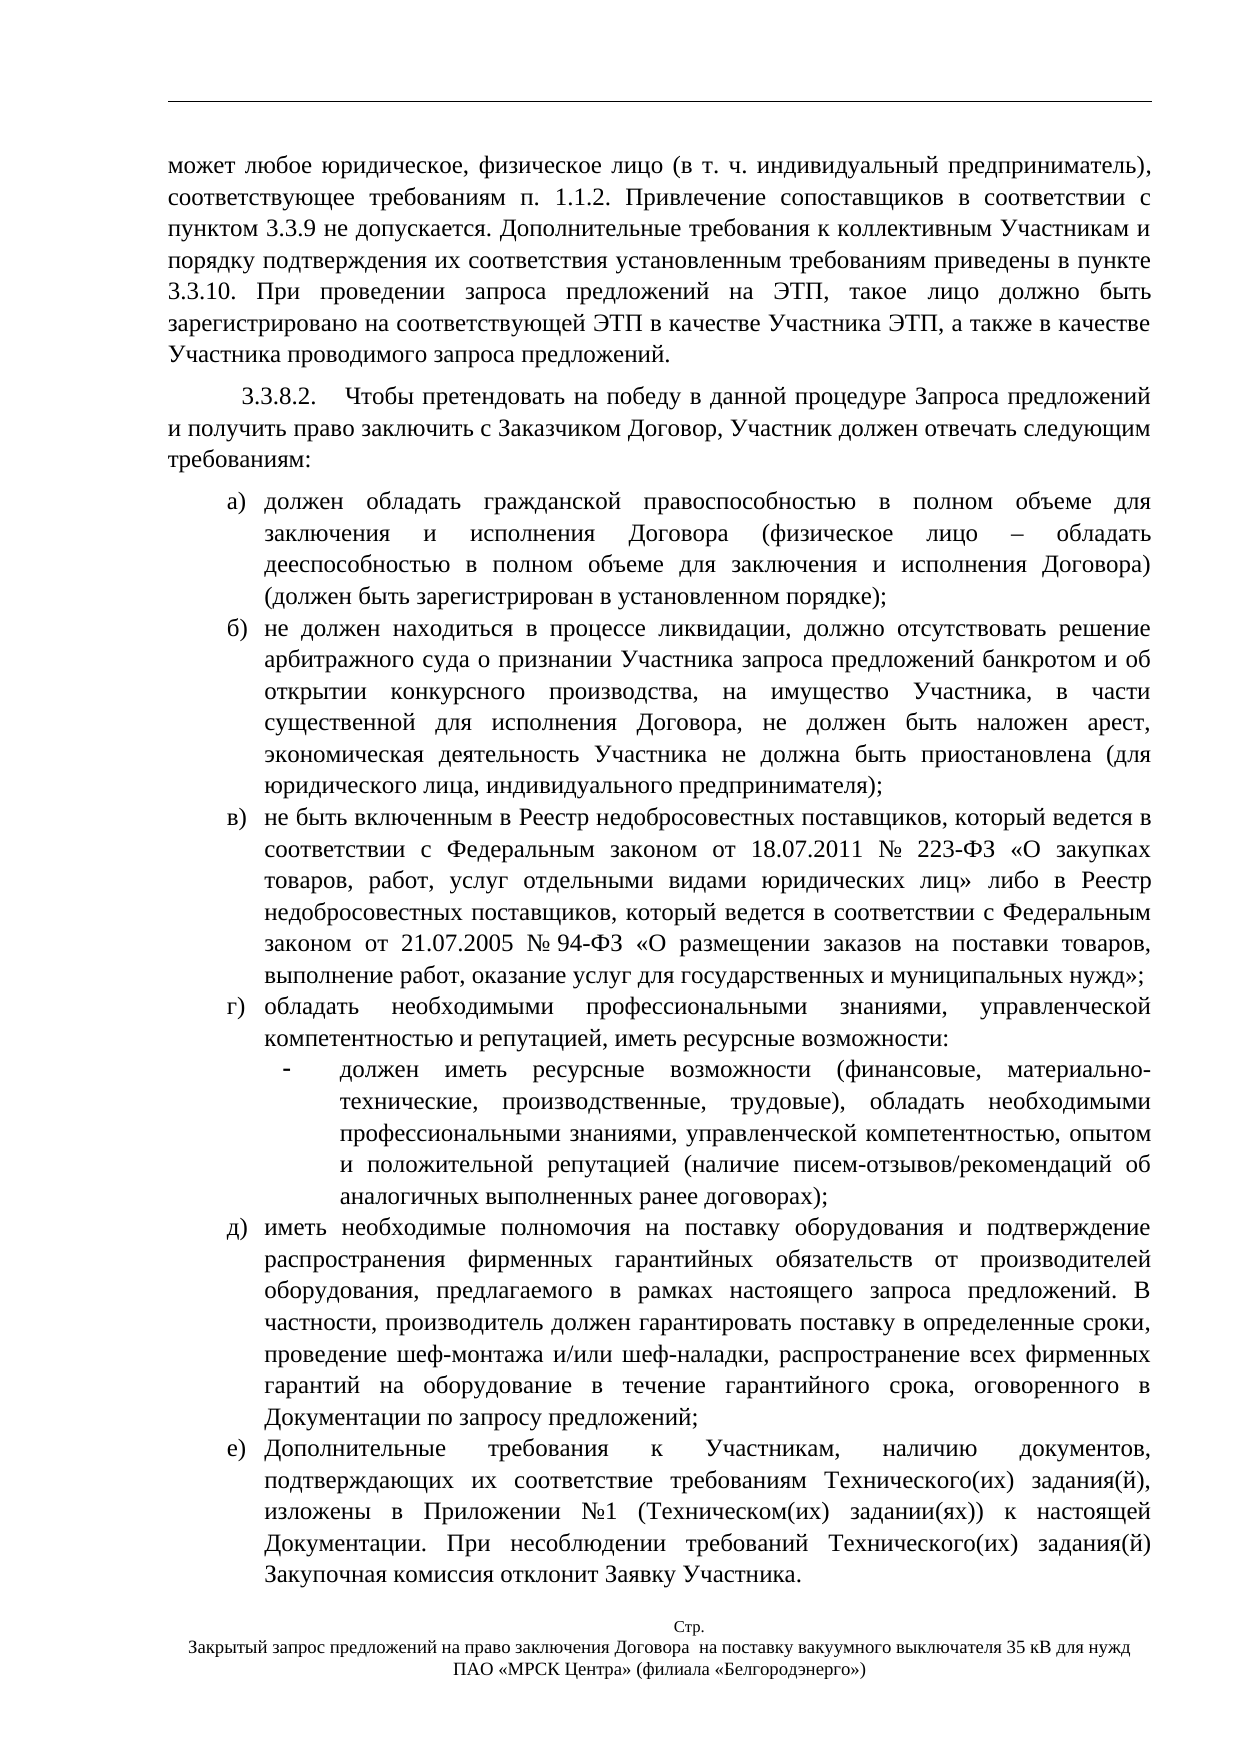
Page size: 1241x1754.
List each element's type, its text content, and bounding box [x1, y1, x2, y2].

list обладать необходимыми профессиональными знаниями, управленческой компетентностью и репутацией, иметь ресурсные возможности: [227, 991, 1152, 1052]
list Дополнительные требования к Участникам, наличию документов, подтверждающих их соответствие требованиям Технического(их) задания(й), изложены в Приложении №1 (Техническом(их) задании(ях)) к настоящей Документации. При несоблюдении требований Технического(их) задания(й) Закупочная комиссия отклонит Заявку Участника. [227, 1433, 1152, 1588]
list Чтобы претендовать на победу в данной процедуре Запроса предложений и получить право заключить с Заказчиком Договор, Участник должен отвечать следующим требованиям: [168, 381, 1152, 473]
list должен обладать гражданской правоспособностью в полном объеме для заключения и исполнения Договора (физическое лицо – обладать дееспособностью в полном объеме для заключения и исполнения Договора) (должен быть зарегистрирован в установленном порядке); [227, 486, 1152, 610]
list не должен находиться в процессе ликвидации, должно отсутствовать решение арбитражного суда о признании Участника запроса предложений банкротом и об открытии конкурсного производства, на имущество Участника, в части существенной для исполнения Договора, не должен быть наложен арест, экономическая деятельность Участника не должна быть приостановлена (для юридического лица, индивидуального предпринимателя); [227, 613, 1152, 799]
list должен иметь ресурсные возможности (финансовые, материально-технические, производственные, трудовые), обладать необходимыми профессиональными знаниями, управленческой компетентностью, опытом и положительной репутацией (наличие писем-отзывов/рекомендаций об аналогичных выполненных ранее договорах); [282, 1054, 1152, 1209]
list не быть включенным в Реестр недобросовестных поставщиков, который ведется в соответствии с Федеральным законом от 18.07.2011 № 223-ФЗ «О закупках товаров, работ, услуг отдельными видами юридических лиц» либо в Реестр недобросовестных поставщиков, который ведется в соответствии с Федеральным законом от 21.07.2005 № 94-ФЗ «О размещении заказов на поставки товаров, выполнение работ, оказание услуг для государственных и муниципальных нужд»; [227, 802, 1152, 989]
list иметь необходимые полномочия на поставку оборудования и подтверждение распространения фирменных гарантийных обязательств от производителей оборудования, предлагаемого в рамках настоящего запроса предложений. В частности, производитель должен гарантировать поставку в определенные сроки, проведение шеф-монтажа и/или шеф-наладки, распространение всех фирменных гарантий на оборудование в течение гарантийного срока, оговоренного в Документации по запросу предложений; [227, 1212, 1152, 1431]
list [168, 150, 1152, 368]
